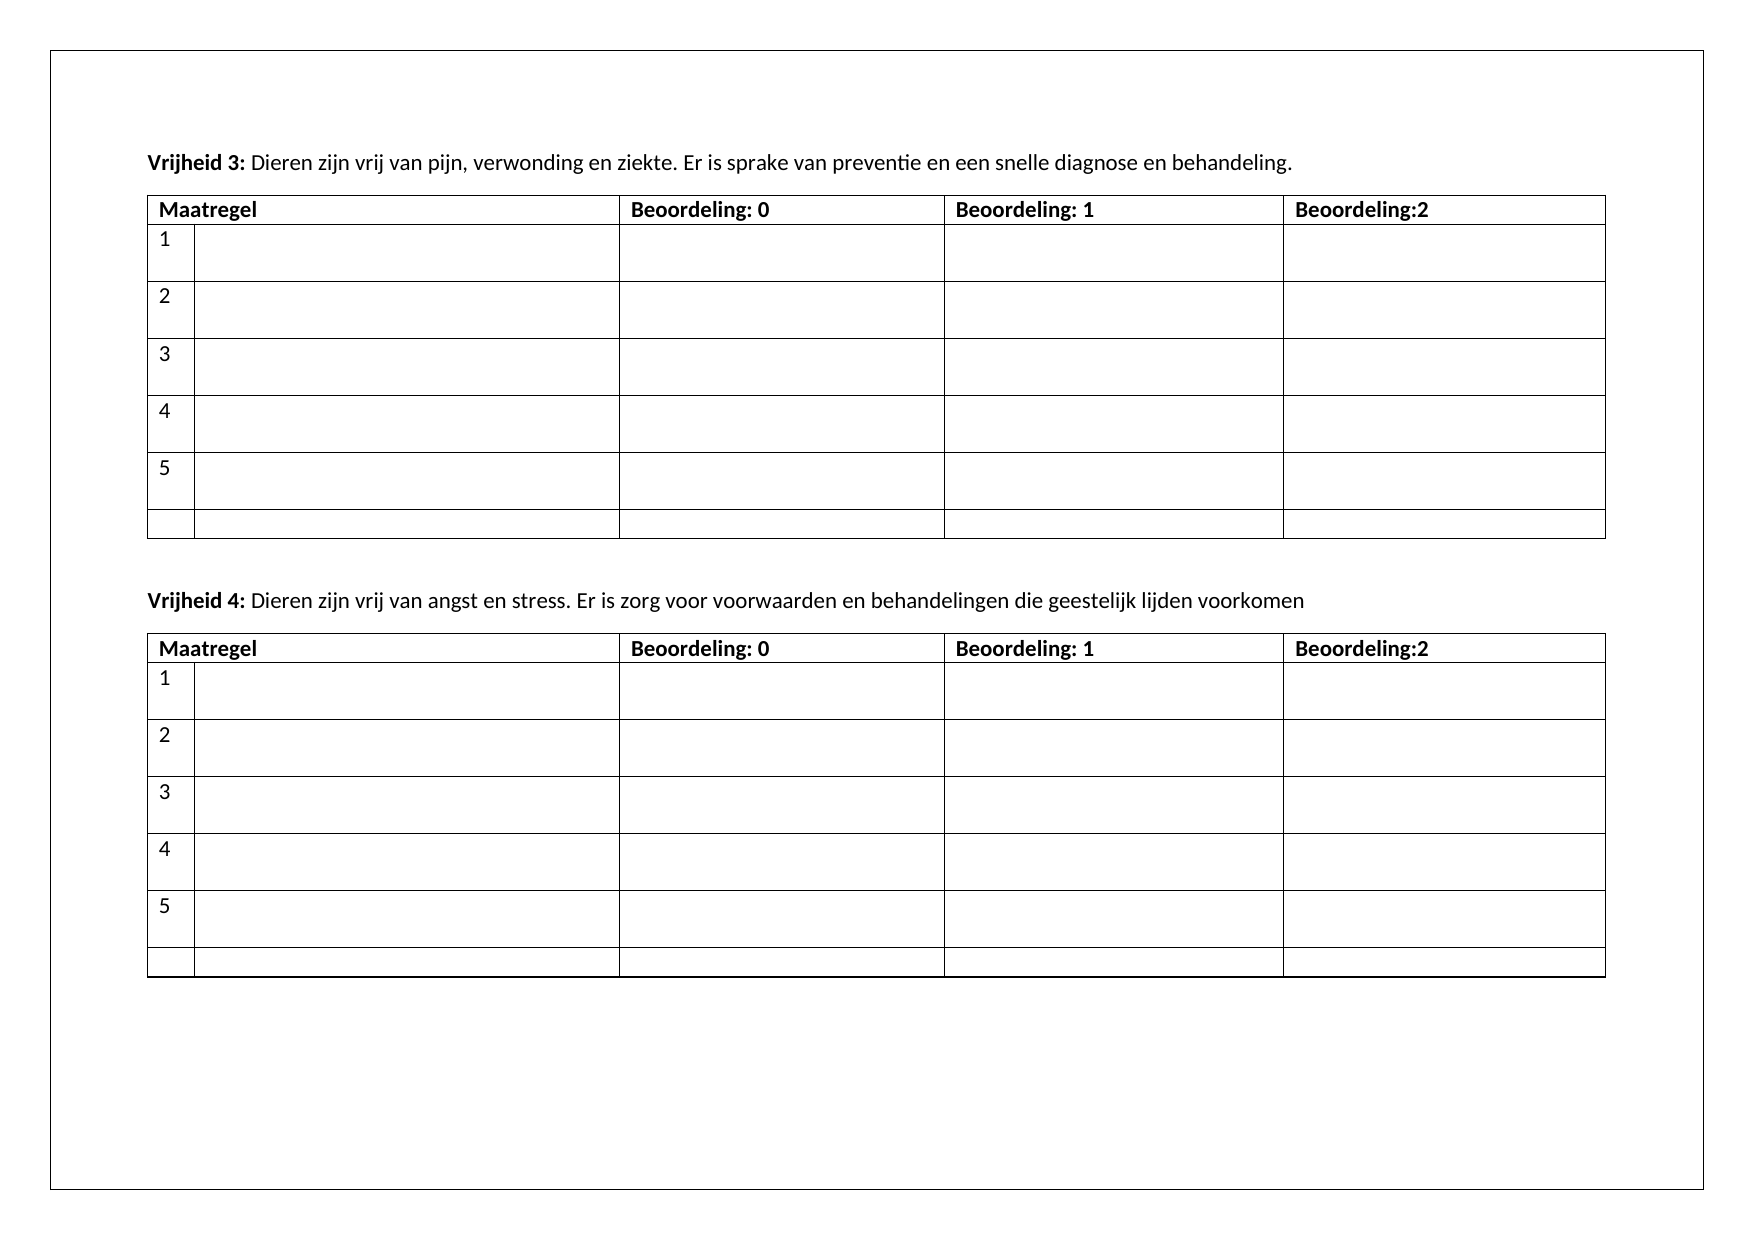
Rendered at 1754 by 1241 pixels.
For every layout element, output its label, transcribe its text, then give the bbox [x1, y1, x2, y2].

table_cell [195, 948, 619, 976]
table_cell [620, 453, 944, 509]
table_cell [1284, 453, 1605, 509]
table_cell 2 [148, 282, 194, 338]
table_cell [195, 282, 619, 338]
table_cell [945, 663, 1283, 719]
table_cell 3 [148, 777, 194, 833]
table_cell [195, 453, 619, 509]
table_cell [620, 396, 944, 452]
table_cell [945, 834, 1283, 890]
table_header Maatregel [148, 196, 619, 223]
table_cell [1284, 282, 1605, 338]
table_cell [1284, 339, 1605, 395]
table_cell [1284, 834, 1605, 890]
table_cell [620, 777, 944, 833]
table_cell [1284, 891, 1605, 947]
table_cell [620, 339, 944, 395]
table_cell [1284, 510, 1605, 538]
table_cell [620, 948, 944, 976]
table_cell [945, 948, 1283, 976]
table_cell [195, 834, 619, 890]
table_cell [195, 777, 619, 833]
table_cell [620, 663, 944, 719]
table_cell 5 [148, 891, 194, 947]
table_cell [1284, 720, 1605, 776]
table_header Maatregel [148, 634, 619, 662]
table_cell [945, 891, 1283, 947]
table_header Beoordeling: 1 [945, 196, 1283, 223]
table_cell [148, 948, 194, 976]
text Vrijheid 3: Dieren zijn vrij van pijn, verwonding en ziekte. Er is sprake van preventie en een snelle diagnose en behandeling. [147, 148, 1606, 176]
table_cell [945, 777, 1283, 833]
table_cell [620, 225, 944, 281]
table_cell [195, 510, 619, 538]
table_cell [1284, 225, 1605, 281]
table_cell 1 [148, 225, 194, 281]
table_cell 5 [148, 453, 194, 509]
table_cell 4 [148, 834, 194, 890]
table_cell 3 [148, 339, 194, 395]
table_cell [148, 510, 194, 538]
table_cell [620, 720, 944, 776]
table_cell [620, 282, 944, 338]
table_cell 4 [148, 396, 194, 452]
table_cell [1284, 777, 1605, 833]
table_cell [1284, 663, 1605, 719]
table_cell [195, 225, 619, 281]
table_cell 2 [148, 720, 194, 776]
table_cell [945, 510, 1283, 538]
table_cell [620, 834, 944, 890]
table_cell [620, 891, 944, 947]
table_cell [945, 339, 1283, 395]
table_cell [945, 396, 1283, 452]
table_cell [945, 225, 1283, 281]
table_cell [195, 339, 619, 395]
table_cell 1 [148, 663, 194, 719]
table_cell [620, 510, 944, 538]
table_header Beoordeling: 0 [620, 634, 944, 662]
table_cell [1284, 396, 1605, 452]
table_cell [195, 663, 619, 719]
table_cell [195, 720, 619, 776]
table_cell [945, 720, 1283, 776]
table_header Beoordeling: 1 [945, 634, 1283, 662]
table_cell [945, 453, 1283, 509]
table_cell [195, 891, 619, 947]
table_header Beoordeling: 0 [620, 196, 944, 223]
table_header Beoordeling:2 [1284, 196, 1605, 223]
table_cell [945, 282, 1283, 338]
text Vrijheid 4: Dieren zijn vrij van angst en stress. Er is zorg voor voorwaarden en behandelingen die geestelijk lijden voorkomen [147, 586, 1606, 614]
table_cell [195, 396, 619, 452]
table_cell [1284, 948, 1605, 976]
table_header Beoordeling:2 [1284, 634, 1605, 662]
